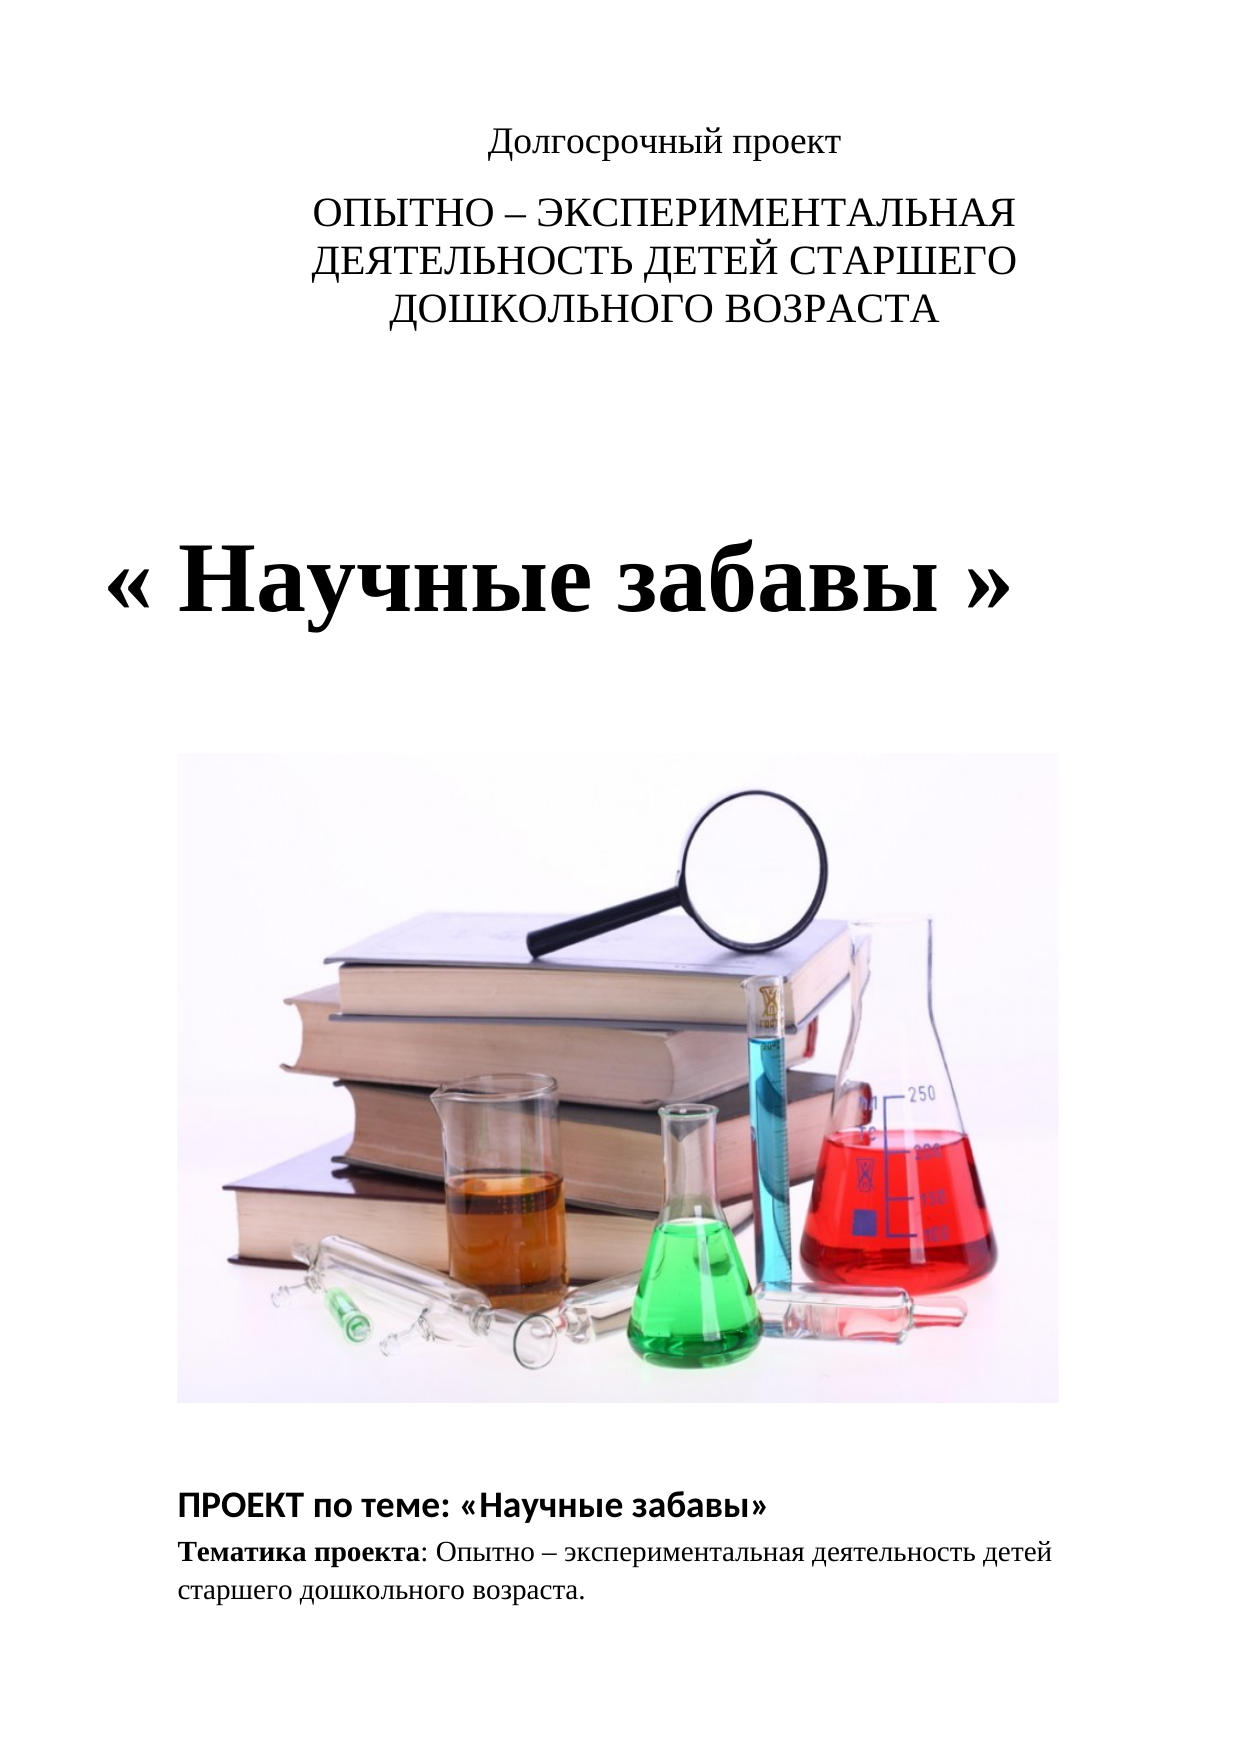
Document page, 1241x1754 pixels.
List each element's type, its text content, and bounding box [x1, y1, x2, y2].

text Долгосрочный проект [177, 118, 1152, 161]
text ДОШКОЛЬНОГО ВОЗРАСТА [177, 283, 1152, 331]
text « Научные забавы » [103, 518, 1152, 633]
text ДЕЯТЕЛЬНОСТЬ ДЕТЕЙ СТАРШЕГО [177, 236, 1152, 283]
text Тематика проекта: Опытно – экспериментальная деятельность детей старшего дошкольного возраста. [177, 1534, 1152, 1606]
text ОПЫТНО – ЭКСПЕРИМЕНТАЛЬНАЯ [177, 188, 1152, 236]
text ПРОЕКТ по теме: «Научные забавы» [177, 1481, 1152, 1527]
picture [177, 753, 1059, 1403]
